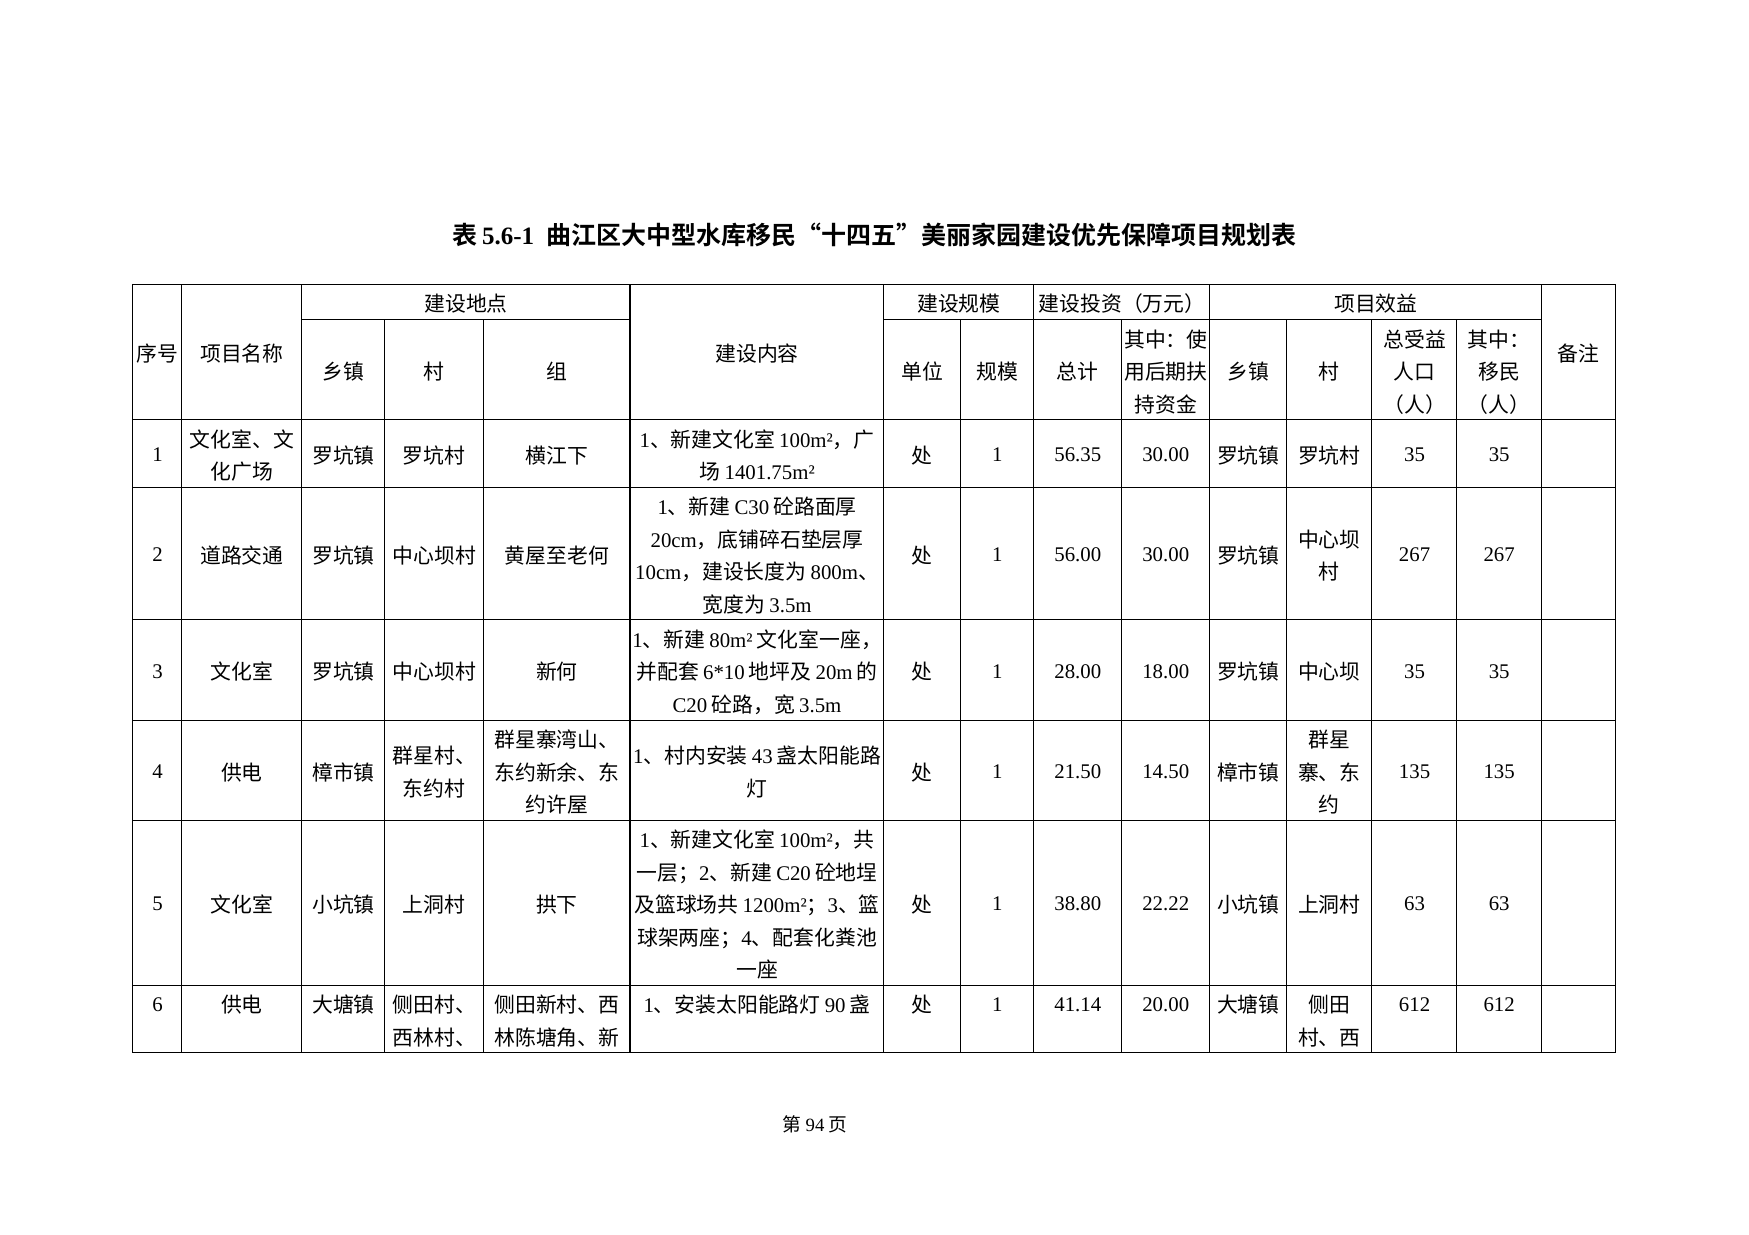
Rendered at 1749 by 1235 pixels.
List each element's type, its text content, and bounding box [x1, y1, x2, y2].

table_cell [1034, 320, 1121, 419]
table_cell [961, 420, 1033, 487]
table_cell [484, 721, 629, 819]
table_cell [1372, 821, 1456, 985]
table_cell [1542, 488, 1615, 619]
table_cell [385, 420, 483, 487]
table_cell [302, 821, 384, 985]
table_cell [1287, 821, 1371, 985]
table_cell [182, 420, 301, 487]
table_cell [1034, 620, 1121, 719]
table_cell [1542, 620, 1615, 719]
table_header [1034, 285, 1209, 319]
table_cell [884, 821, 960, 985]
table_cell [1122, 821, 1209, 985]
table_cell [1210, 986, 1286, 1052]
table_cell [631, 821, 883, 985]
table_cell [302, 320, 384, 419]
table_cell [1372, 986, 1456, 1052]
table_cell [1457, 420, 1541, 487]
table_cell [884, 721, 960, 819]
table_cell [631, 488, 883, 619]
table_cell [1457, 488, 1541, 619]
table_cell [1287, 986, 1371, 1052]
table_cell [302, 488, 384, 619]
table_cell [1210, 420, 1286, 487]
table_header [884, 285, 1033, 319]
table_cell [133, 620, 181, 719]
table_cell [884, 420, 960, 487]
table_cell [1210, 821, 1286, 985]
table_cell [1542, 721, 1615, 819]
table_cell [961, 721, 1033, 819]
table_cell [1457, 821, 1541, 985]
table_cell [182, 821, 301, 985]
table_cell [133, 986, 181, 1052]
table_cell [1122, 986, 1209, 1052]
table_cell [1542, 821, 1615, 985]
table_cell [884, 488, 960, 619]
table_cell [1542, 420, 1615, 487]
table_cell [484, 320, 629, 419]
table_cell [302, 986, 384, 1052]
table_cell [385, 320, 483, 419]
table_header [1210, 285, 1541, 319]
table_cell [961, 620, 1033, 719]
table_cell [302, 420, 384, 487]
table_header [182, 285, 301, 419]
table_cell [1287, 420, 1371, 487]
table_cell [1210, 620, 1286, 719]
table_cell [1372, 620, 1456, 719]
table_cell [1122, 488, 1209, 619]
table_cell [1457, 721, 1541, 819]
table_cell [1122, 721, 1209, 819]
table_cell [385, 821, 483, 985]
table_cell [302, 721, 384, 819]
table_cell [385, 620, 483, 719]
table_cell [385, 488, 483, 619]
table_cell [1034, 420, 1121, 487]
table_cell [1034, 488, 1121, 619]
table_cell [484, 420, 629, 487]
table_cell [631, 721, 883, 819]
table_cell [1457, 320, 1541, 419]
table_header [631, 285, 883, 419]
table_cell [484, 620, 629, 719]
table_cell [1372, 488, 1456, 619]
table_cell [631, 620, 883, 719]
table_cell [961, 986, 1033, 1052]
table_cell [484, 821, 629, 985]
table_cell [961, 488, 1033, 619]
text 表5.6-1 曲江区大中型水库移民“十四五”美丽家园建设优先保障项目规划表 [136, 201, 1612, 266]
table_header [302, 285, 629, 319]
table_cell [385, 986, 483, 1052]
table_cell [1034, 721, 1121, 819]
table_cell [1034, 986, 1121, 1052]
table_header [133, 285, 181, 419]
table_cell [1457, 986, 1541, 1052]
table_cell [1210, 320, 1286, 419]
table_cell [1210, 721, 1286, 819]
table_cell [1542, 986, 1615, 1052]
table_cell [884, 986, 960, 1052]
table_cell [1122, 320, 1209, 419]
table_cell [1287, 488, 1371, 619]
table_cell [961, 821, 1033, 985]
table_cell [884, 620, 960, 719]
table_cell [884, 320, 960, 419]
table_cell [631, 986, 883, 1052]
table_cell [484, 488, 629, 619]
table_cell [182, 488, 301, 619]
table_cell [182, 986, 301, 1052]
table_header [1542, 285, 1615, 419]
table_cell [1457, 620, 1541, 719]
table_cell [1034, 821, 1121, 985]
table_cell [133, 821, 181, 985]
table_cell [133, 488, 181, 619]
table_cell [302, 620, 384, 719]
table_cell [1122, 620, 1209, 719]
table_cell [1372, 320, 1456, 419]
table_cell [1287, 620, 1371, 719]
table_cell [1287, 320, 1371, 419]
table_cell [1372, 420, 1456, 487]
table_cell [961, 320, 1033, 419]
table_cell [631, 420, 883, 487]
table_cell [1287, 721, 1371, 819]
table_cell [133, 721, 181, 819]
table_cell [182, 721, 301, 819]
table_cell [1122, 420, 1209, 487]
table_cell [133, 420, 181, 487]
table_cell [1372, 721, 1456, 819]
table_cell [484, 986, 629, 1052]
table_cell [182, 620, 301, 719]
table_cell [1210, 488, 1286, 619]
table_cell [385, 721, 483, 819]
